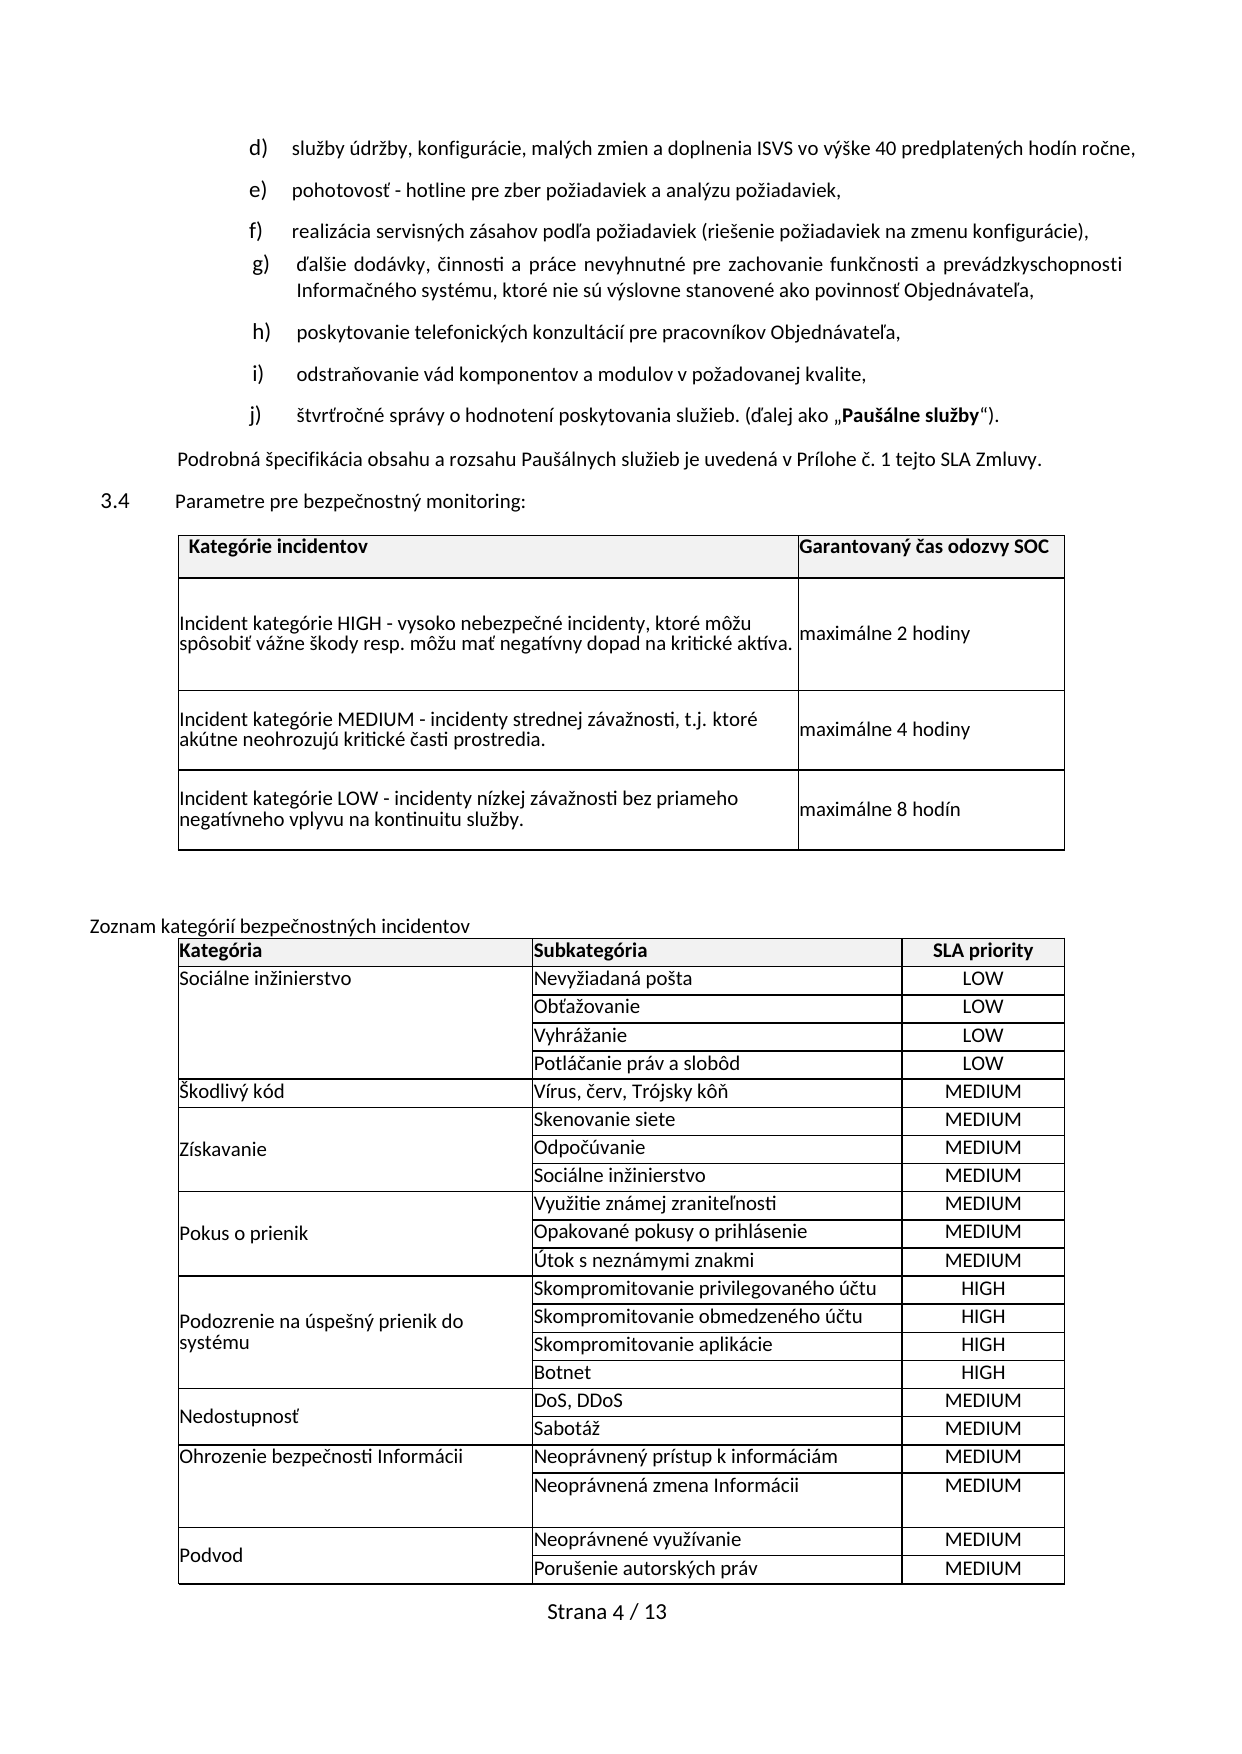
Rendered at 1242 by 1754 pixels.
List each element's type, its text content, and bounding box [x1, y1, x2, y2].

table_cell Neoprávnená zmena Informácii [533, 1474, 901, 1527]
table_cell MEDIUM [903, 1249, 1064, 1275]
text e) pohotovosť - hotline pre zber požiadaviek a analýzu požiadaviek, [249, 175, 1137, 203]
table_cell Získavanie [179, 1108, 532, 1191]
text Zoznam kategórií bezpečnostných incidentov [89, 917, 1135, 938]
table_cell Skompromitovanie aplikácie [533, 1333, 901, 1359]
text Podrobná špecifikácia obsahu a rozsahu Paušálnych služieb je uvedená v Prílohe č. 1 tejto SLA Zmluvy. [177, 446, 1137, 472]
text d) služby údržby, konfigurácie, malých zmien a doplnenia ISVS vo výške 40 predplatených hodín ročne, [249, 133, 1137, 161]
table_cell maximálne 4 hodiny [799, 691, 1064, 769]
text 3.4 Parametre pre bezpečnostný monitoring: [100, 486, 1137, 514]
table_cell HIGH [903, 1305, 1064, 1331]
table_cell Sabotáž [533, 1417, 901, 1444]
table_cell LOW [903, 1024, 1064, 1050]
table_cell Neoprávnené využívanie [533, 1528, 901, 1555]
table_cell Podozrenie na úspešný prienik do systému [179, 1277, 532, 1388]
table_header Kategórie incidentov [179, 536, 798, 577]
table_cell MEDIUM [903, 1474, 1064, 1527]
table_cell Podvod [179, 1528, 532, 1583]
table_cell Porušenie autorských práv [533, 1556, 901, 1583]
table_cell MEDIUM [903, 1417, 1064, 1444]
table_cell Vyhrážanie [533, 1024, 901, 1050]
text g) ďalšie dodávky, činnosti a práce nevyhnutné pre zachovanie funkčnosti a prevádzkyschopnosti Informačného systému, ktoré nie sú výslovne stanovené ako povinnosť Objednávateľa, [252, 249, 1137, 303]
table_header SLA priority [903, 939, 1064, 966]
table_cell Sociálne inžinierstvo [533, 1164, 901, 1191]
table_cell HIGH [903, 1333, 1064, 1359]
table_cell LOW [903, 1052, 1064, 1078]
table_cell Neoprávnený prístup k informáciám [533, 1446, 901, 1472]
table_cell Škodlivý kód [179, 1080, 532, 1106]
table_cell Incident kategórie LOW - incidenty nízkej závažnosti bez priameho negatívneho vplyvu na kontinuitu služby. [179, 771, 798, 849]
table_header Kategória [179, 939, 532, 966]
table_cell Opakované pokusy o prihlásenie [533, 1221, 901, 1247]
table_cell Nedostupnosť [179, 1389, 532, 1444]
table_header Garantovaný čas odozvy SOC [799, 536, 1064, 577]
table_cell Vírus, červ, Trójsky kôň [533, 1080, 901, 1106]
table_cell Sociálne inžinierstvo [179, 967, 532, 1078]
table_cell DoS, DDoS [533, 1389, 901, 1416]
table_cell maximálne 2 hodiny [799, 579, 1064, 689]
table_cell MEDIUM [903, 1221, 1064, 1247]
table_cell LOW [903, 996, 1064, 1022]
table_cell Incident kategórie HIGH - vysoko nebezpečné incidenty, ktoré môžu spôsobiť vážne škody resp. môžu mať negatívny dopad na kritické aktíva. [179, 579, 798, 689]
table_cell Botnet [533, 1361, 901, 1388]
table_cell LOW [903, 967, 1064, 994]
table_header Subkategória [533, 939, 901, 966]
table_cell MEDIUM [903, 1164, 1064, 1191]
table_cell Skompromitovanie obmedzeného účtu [533, 1305, 901, 1331]
table_cell Útok s neznámymi znakmi [533, 1249, 901, 1275]
table_cell MEDIUM [903, 1528, 1064, 1555]
table_cell Skenovanie siete [533, 1108, 901, 1134]
table_cell MEDIUM [903, 1108, 1064, 1134]
table_cell MEDIUM [903, 1136, 1064, 1163]
text f) realizácia servisných zásahov podľa požiadaviek (riešenie požiadaviek na zmenu konfigurácie), [249, 217, 1137, 245]
table_cell maximálne 8 hodín [799, 771, 1064, 849]
table_cell HIGH [903, 1361, 1064, 1388]
table_cell Potláčanie práv a slobôd [533, 1052, 901, 1078]
table_cell MEDIUM [903, 1192, 1064, 1219]
table_cell Nevyžiadaná pošta [533, 967, 901, 994]
text i) odstraňovanie vád komponentov a modulov v požadovanej kvalite, [252, 359, 1137, 387]
text h) poskytovanie telefonických konzultácií pre pracovníkov Objednávateľa, [252, 317, 1137, 345]
table_cell Využitie známej zraniteľnosti [533, 1192, 901, 1219]
table_cell MEDIUM [903, 1556, 1064, 1583]
table_cell HIGH [903, 1277, 1064, 1303]
table_cell MEDIUM [903, 1389, 1064, 1416]
table_cell Odpočúvanie [533, 1136, 901, 1163]
table_cell Ohrozenie bezpečnosti Informácii [179, 1446, 532, 1527]
table_cell Obťažovanie [533, 996, 901, 1022]
table_cell Skompromitovanie privilegovaného účtu [533, 1277, 901, 1303]
table_cell Pokus o prienik [179, 1192, 532, 1275]
table_cell MEDIUM [903, 1446, 1064, 1472]
table_cell MEDIUM [903, 1080, 1064, 1106]
text j) štvrťročné správy o hodnotení poskytovania služieb. (ďalej ako „Paušálne služby“). [249, 401, 1126, 429]
table_cell Incident kategórie MEDIUM - incidenty strednej závažnosti, t.j. ktoré akútne neohrozujú kritické časti prostredia. [179, 691, 798, 769]
